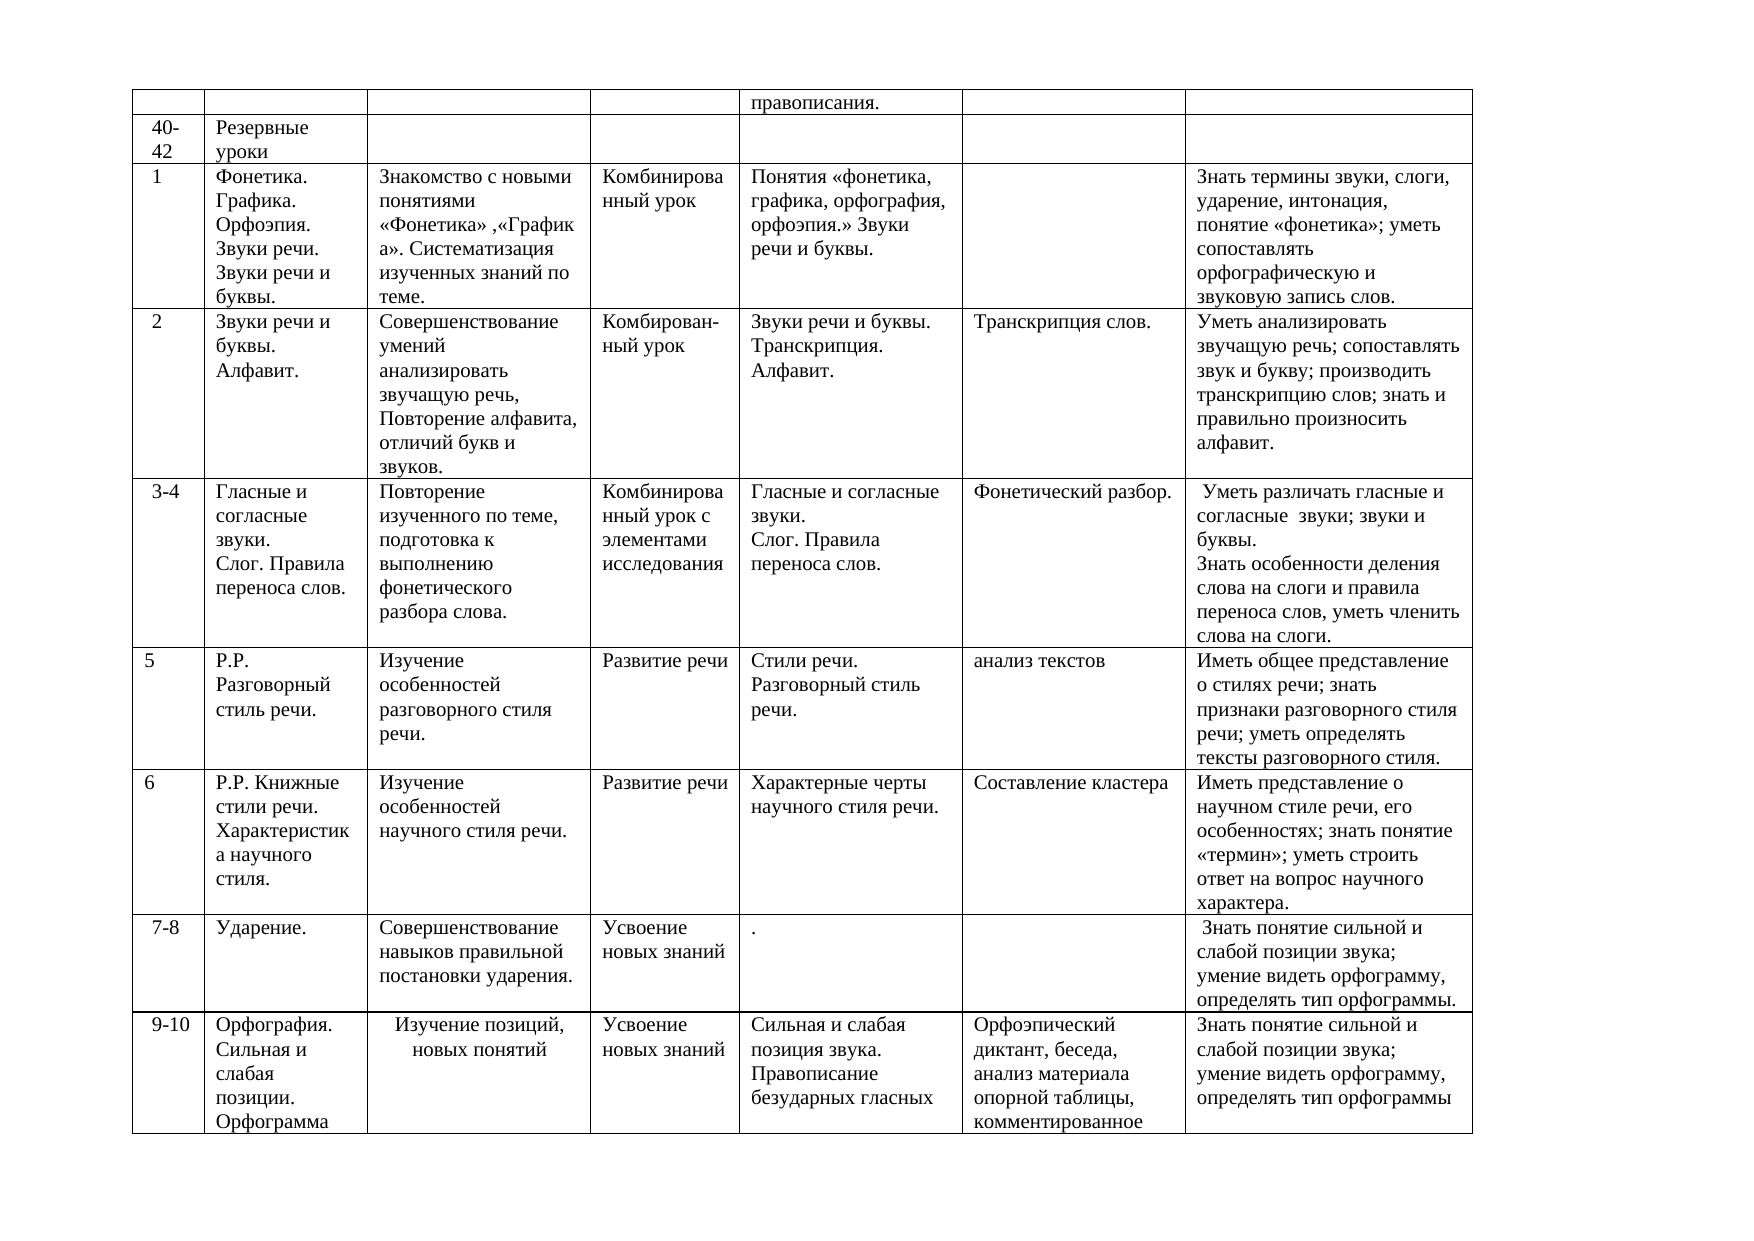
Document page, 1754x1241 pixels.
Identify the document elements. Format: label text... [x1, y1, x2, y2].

table_cell Комбинированный урок с элементами исследования [591, 479, 739, 647]
table_cell Усвоение новых знаний [591, 915, 739, 1011]
table_cell Развитие речи [591, 770, 739, 914]
table_cell Знать понятие сильной и слабой позиции звука; умение видеть орфограмму, определять тип орфограммы. [1186, 915, 1472, 1011]
table_cell Составление кластера [963, 770, 1185, 914]
table_cell анализ текстов [963, 648, 1185, 769]
table_cell Р.Р. Книжные стили речи. Характеристика научного стиля. [205, 770, 367, 914]
table_cell Развитие речи [591, 648, 739, 769]
table_cell [963, 915, 1185, 1011]
table_cell 9-10 [133, 1013, 204, 1133]
table_cell Фонетический разбор. [963, 479, 1185, 647]
table_cell [368, 115, 590, 163]
table_cell Фонетика. Графика. Орфоэпия. Звуки речи. Звуки речи и буквы. [205, 164, 367, 308]
table_cell Иметь представление о научном стиле речи, его особенностях; знать понятие «термин»; уметь строить ответ на вопрос научного характера. [1186, 770, 1472, 914]
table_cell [205, 1013, 367, 1133]
table_cell [963, 164, 1185, 308]
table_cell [591, 90, 739, 114]
table_cell 40-42 [133, 115, 204, 163]
table_cell Комбинированный урок [591, 164, 739, 308]
table_cell Повторение изученного по теме, подготовка к выполнению фонетического разбора слова. [368, 479, 590, 647]
table_cell Знакомство с новыми понятиями «Фонетика» ,«Графика». Систематизация изученных знаний по теме. [368, 164, 590, 308]
table_cell Уметь анализировать звучащую речь; сопоставлять звук и букву; производить транскрипцию слов; знать и правильно произносить алфавит. [1186, 309, 1472, 478]
table_cell Звуки речи и буквы. Транскрипция. Алфавит. [740, 309, 962, 478]
table_cell 6 [133, 770, 204, 914]
table_cell Ударение. [205, 915, 367, 1011]
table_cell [1186, 1013, 1472, 1133]
table_cell Характерные черты научного стиля речи. [740, 770, 962, 914]
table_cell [368, 1013, 590, 1133]
table_cell Звуки речи и буквы. Алфавит. [205, 309, 367, 478]
table_cell [963, 90, 1185, 114]
table_cell Изучение особенностей научного стиля речи. [368, 770, 590, 914]
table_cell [368, 90, 590, 114]
table_cell Комбирован-ный урок [591, 309, 739, 478]
table_cell Стили речи. Разговорный стиль речи. [740, 648, 962, 769]
table_cell Уметь различать гласные и согласные звуки; звуки и буквы. Знать особенности деления слова на слоги и правила переноса слов, уметь членить слова на слоги. [1186, 479, 1472, 647]
table_cell 39 [133, 90, 204, 114]
table_cell 5 [133, 648, 204, 769]
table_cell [963, 1013, 1185, 1133]
table_cell 2 [133, 309, 204, 478]
table_cell 3-4 [133, 479, 204, 647]
table_cell Резервные уроки [205, 115, 367, 163]
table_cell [591, 1013, 739, 1133]
table_cell [1186, 115, 1472, 163]
table_cell 7-8 [133, 915, 204, 1011]
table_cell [740, 90, 962, 114]
table_cell [963, 115, 1185, 163]
table_cell [591, 115, 739, 163]
table_cell Совершенствование умений анализировать звучащую речь, Повторение алфавита, отличий букв и звуков. [368, 309, 590, 478]
table_cell Транскрипция слов. [963, 309, 1185, 478]
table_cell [1186, 90, 1472, 114]
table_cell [740, 1013, 962, 1133]
table_cell Р.Р. Разговорный стиль речи. [205, 648, 367, 769]
table_cell Знать термины звуки, слоги, ударение, интонация, понятие «фонетика»; уметь сопоставлять орфографическую и звуковую запись слов. [1186, 164, 1472, 308]
table_cell [740, 115, 962, 163]
table_cell . [740, 915, 962, 1011]
table_cell Гласные и согласные звуки. Слог. Правила переноса слов. [205, 479, 367, 647]
table_cell Изучение особенностей разговорного стиля речи. [368, 648, 590, 769]
table_cell Гласные и согласные звуки. Слог. Правила переноса слов. [740, 479, 962, 647]
table_cell Совершенствование навыков правильной постановки ударения. [368, 915, 590, 1011]
table_cell Иметь общее представление о стилях речи; знать признаки разговорного стиля речи; уметь определять тексты разговорного стиля. [1186, 648, 1472, 769]
table_cell 1 [133, 164, 204, 308]
table_cell Понятия «фонетика, графика, орфография, орфоэпия.» Звуки речи и буквы. [740, 164, 962, 308]
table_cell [205, 90, 367, 114]
